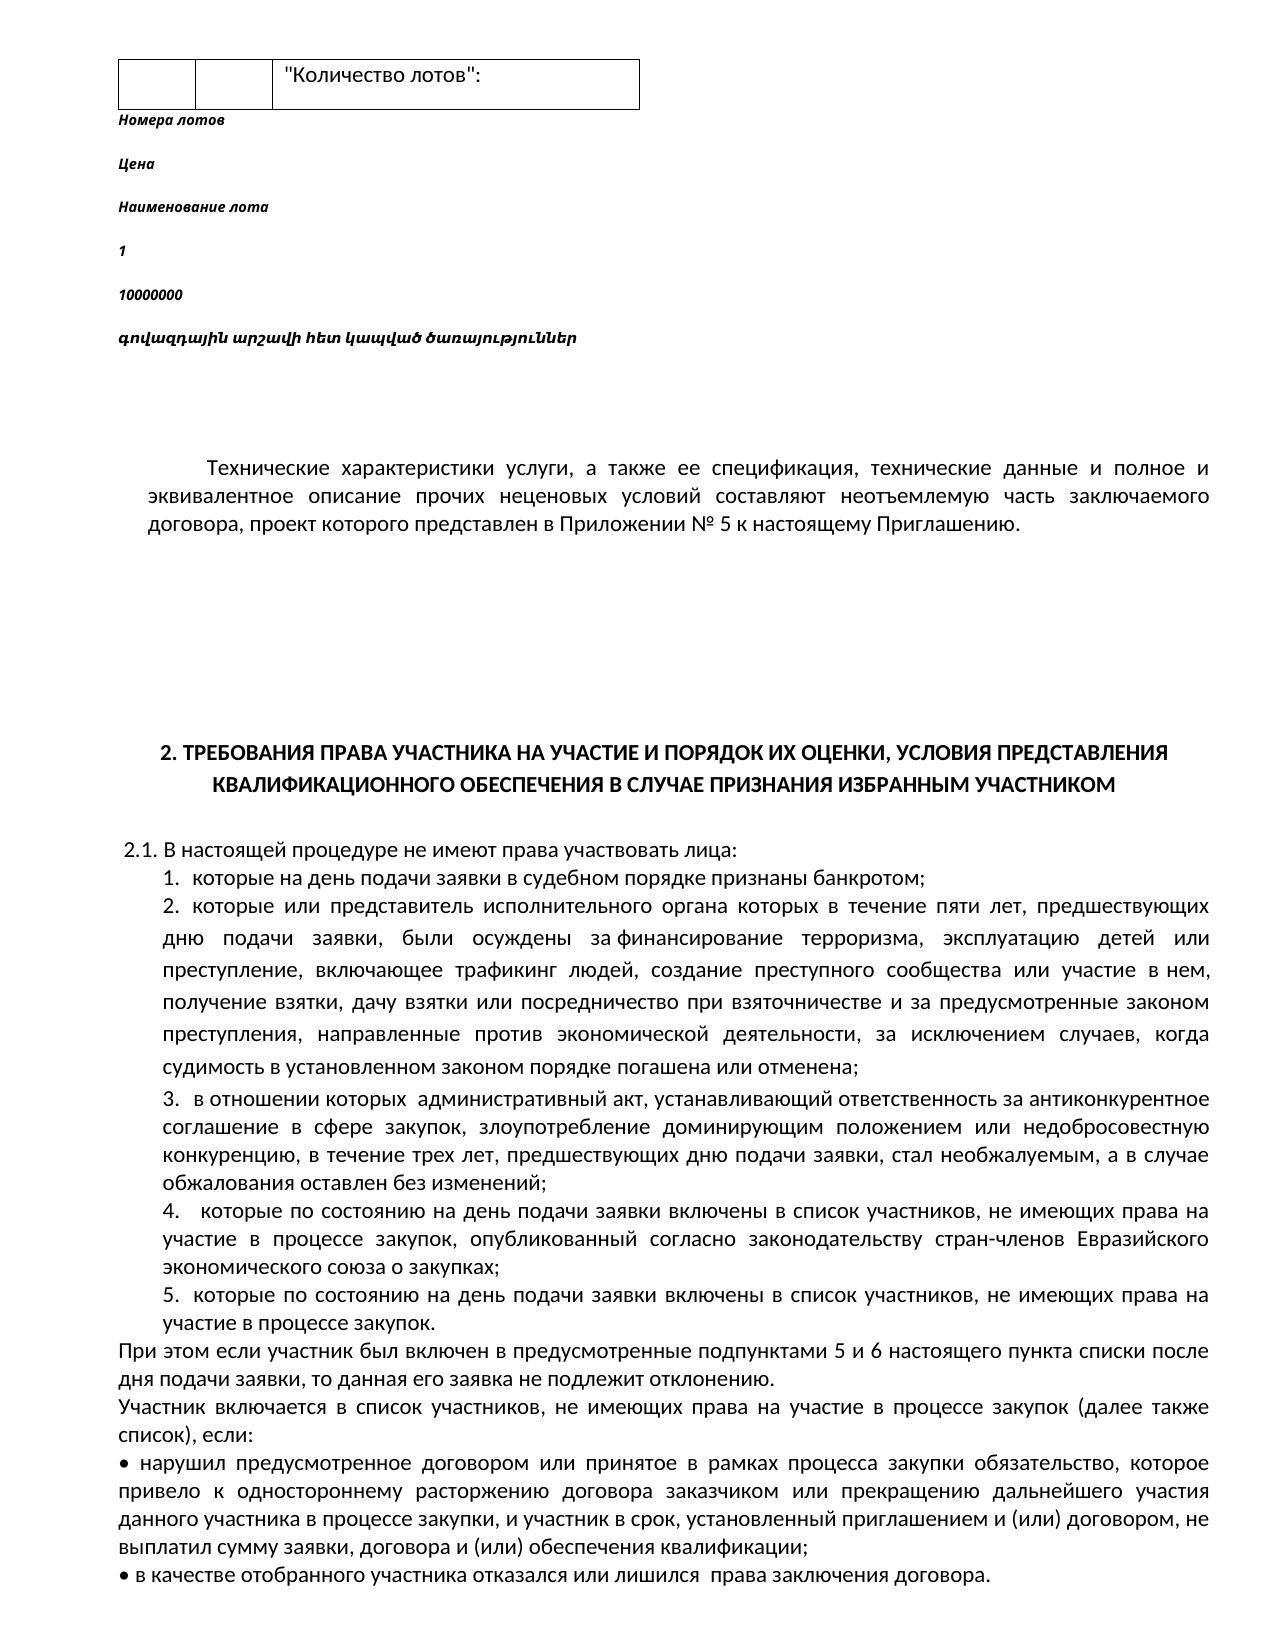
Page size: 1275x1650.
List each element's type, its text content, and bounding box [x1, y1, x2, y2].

text Технические характеристики услуги, а также ее спецификация, технические данные и полное и эквивалентное описание прочих неценовых условий составляют неотъемлемую часть заключаемого договора, проект которого представлен в Приложении № 5 к настоящему Приглашению. [148, 453, 1211, 537]
text 2.1. В настоящей процедуре не имеют права участвовать лица: [118, 835, 1211, 863]
text Участник включается в список участников, не имеющих права на участие в процессе закупок (далее также список), если: [118, 1392, 1211, 1448]
list которые на день подачи заявки в судебном порядке признаны банкротом; [162, 863, 1211, 891]
text При этом если участник был включен в предусмотренные подпунктами 5 и 6 настоящего пункта списки после дня подачи заявки, то данная его заявка не подлежит отклонению. [118, 1336, 1211, 1392]
list которые по состоянию на день подачи заявки включены в список участников, не имеющих права на участие в процессе закупок, опубликованный согласно законодательству стран-членов Евразийского экономического союза о закупках; [162, 1196, 1211, 1280]
text 2. ТРЕБОВАНИЯ ПРАВА УЧАСТНИКА НА УЧАСТИЕ И ПОРЯДОК ИХ ОЦЕНКИ, УСЛОВИЯ ПРЕДСТАВЛЕНИЯ КВАЛИФИКАЦИОННОГО ОБЕСПЕЧЕНИЯ В СЛУЧАЕ ПРИЗНАНИЯ ИЗБРАННЫМ УЧАСТНИКОМ [118, 738, 1211, 798]
text • нарушил предусмотренное договором или принятое в рамках процесса закупки обязательство, которое привело к одностороннему расторжению договора заказчиком или прекращению дальнейшего участия данного участника в процессе закупки, и участник в срок, установленный приглашением и (или) договором, не выплатил сумму заявки, договора и (или) обеспечения квалификации; [118, 1448, 1211, 1560]
text • в качестве отобранного участника отказался или лишился права заключения договора. [118, 1560, 1211, 1588]
list которые или представитель исполнительного органа которых в течение пяти лет, предшествующих дню подачи заявки, были осуждены за финансирование терроризма, эксплуатацию детей или преступление, включающее трафикинг людей, создание преступного сообщества или участие в нем, получение взятки, дачу взятки или посредничество при взяточничестве и за предусмотренные законом преступления, направленные против экономической деятельности, за исключением случаев, когда судимость в установленном законом порядке погашена или отменена; [162, 891, 1211, 1080]
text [283, 60, 628, 88]
list которые по состоянию на день подачи заявки включены в список участников, не имеющих права на участие в процессе закупок. [162, 1280, 1211, 1336]
list в отношении которых административный акт, устанавливающий ответственность за антиконкурентное соглашение в сфере закупок, злоупотребление доминирующим положением или недобросовестную конкуренцию, в течение трех лет, предшествующих дню подачи заявки, стал необжалуемым, а в случае обжалования оставлен без изменений; [162, 1084, 1211, 1196]
